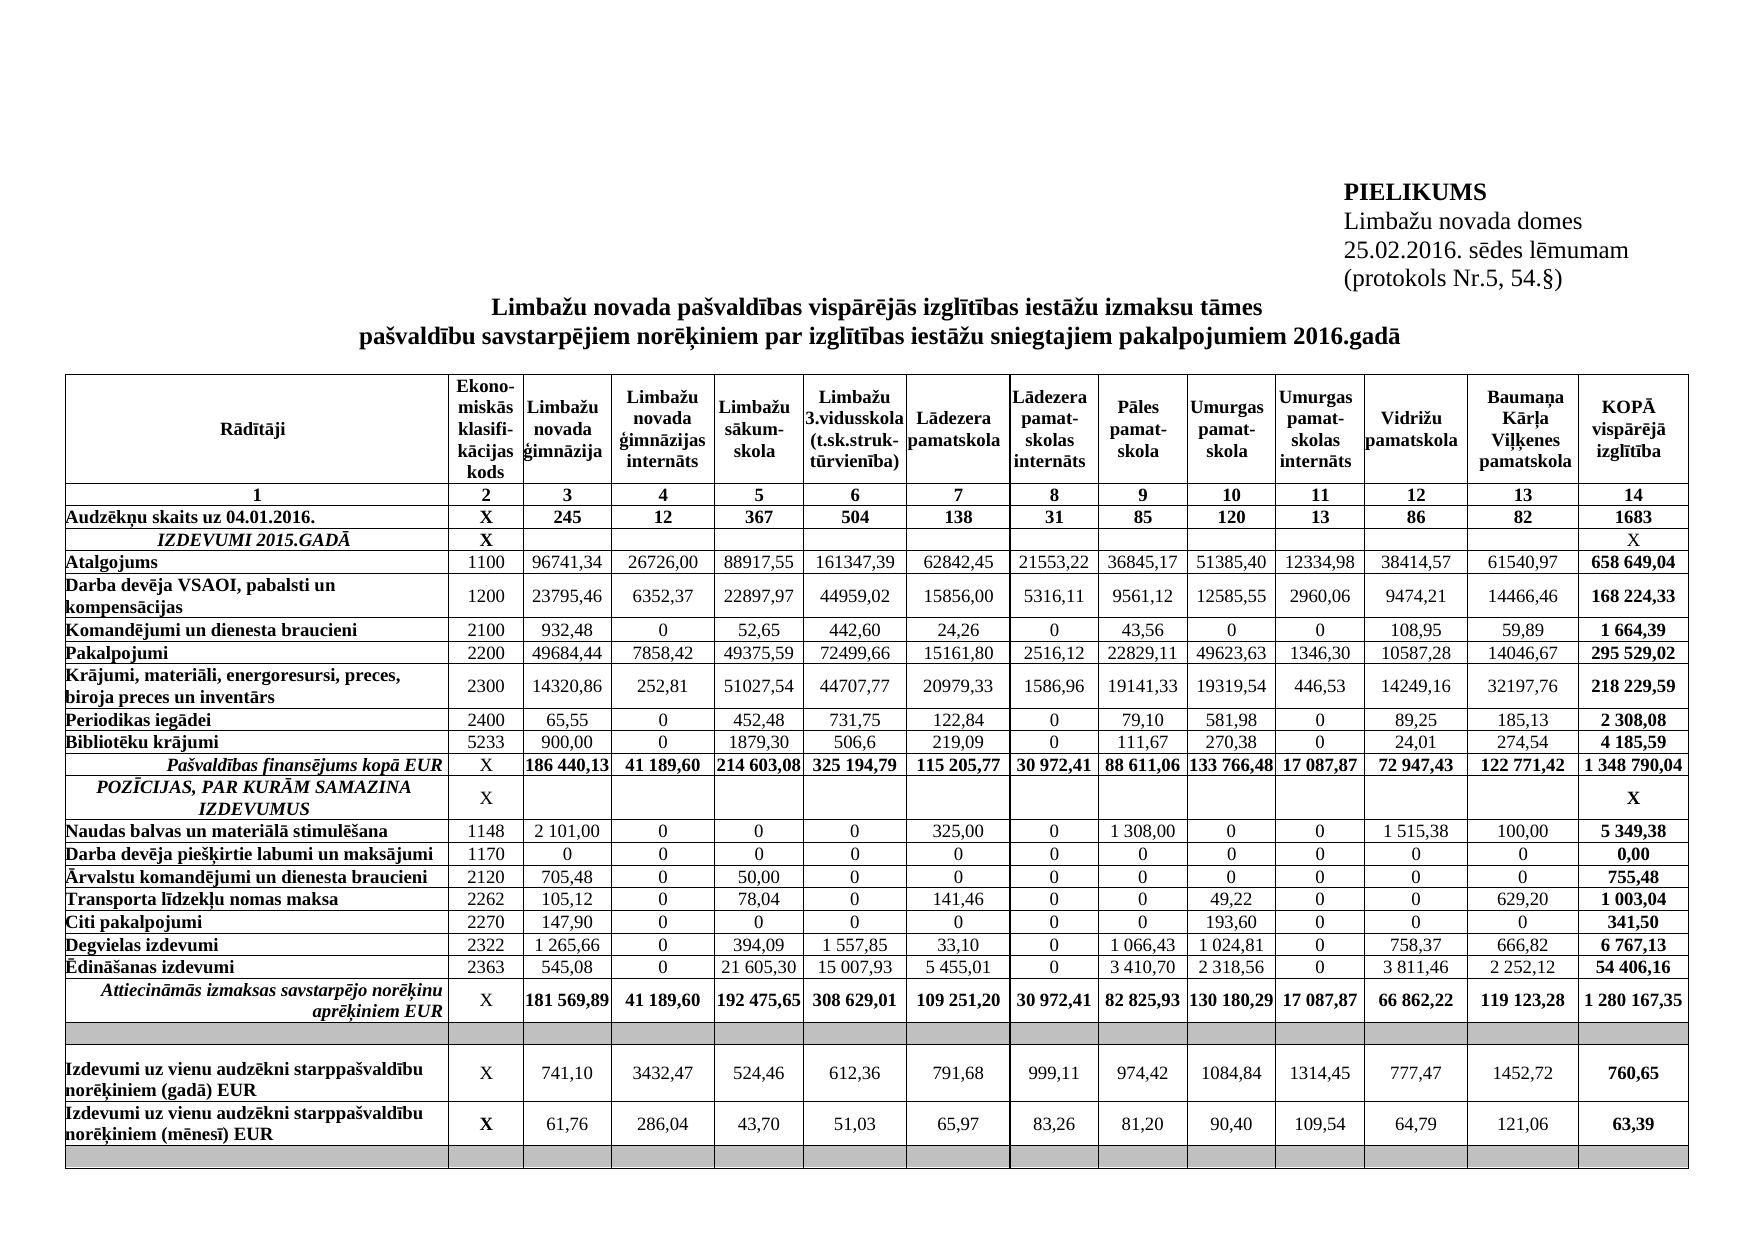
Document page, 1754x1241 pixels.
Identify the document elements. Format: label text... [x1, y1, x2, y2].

table_cell 89,25 [1365, 709, 1467, 730]
table_cell 1346,30 [1276, 642, 1364, 663]
table_cell 252,81 [612, 664, 714, 707]
table_cell 22829,11 [1099, 642, 1187, 663]
table_cell 2100 [449, 618, 523, 641]
table_cell [1188, 1146, 1275, 1167]
table_cell 214 603,08 [715, 754, 803, 775]
table_cell 1683 [1579, 506, 1688, 528]
table_cell 168 224,33 [1579, 574, 1688, 617]
table_cell 14320,86 [524, 664, 611, 707]
table_cell 0 [1365, 866, 1467, 887]
table_cell [907, 776, 1009, 819]
table_cell 96741,34 [524, 551, 611, 573]
table_cell [907, 1023, 1009, 1044]
table_cell 2270 [449, 911, 523, 932]
table_cell 52,65 [715, 618, 803, 641]
table_cell 0 [1365, 843, 1467, 864]
table_cell 9 [1099, 484, 1187, 505]
table_cell 295 529,02 [1579, 642, 1688, 663]
table_cell 1 664,39 [1579, 618, 1688, 641]
table_cell 12 [1365, 484, 1467, 505]
table_cell 119 123,28 [1468, 979, 1578, 1022]
table_cell 65,97 [907, 1102, 1009, 1145]
table_cell 0 [1011, 731, 1098, 753]
table_cell IZDEVUMI 2015.GADĀ [66, 529, 448, 550]
table_cell 86 [1365, 506, 1467, 528]
table_cell [1188, 1023, 1275, 1044]
table_cell [1188, 776, 1275, 819]
table_cell 0 [612, 956, 714, 978]
table_cell [1468, 776, 1578, 819]
table_cell 286,04 [612, 1102, 714, 1145]
table_cell 32197,76 [1468, 664, 1578, 707]
table_header Baumaņa Kārļa Viļķenes pamatskola [1468, 375, 1578, 483]
table_cell [1099, 529, 1187, 550]
table_cell 0 [907, 843, 1009, 864]
table_cell 1 066,43 [1099, 934, 1187, 955]
table_cell 0 [1099, 843, 1187, 864]
table_cell 504 [804, 506, 906, 528]
table_cell 15 007,93 [804, 956, 906, 978]
table_cell 1 [66, 484, 448, 505]
table_cell 4 185,59 [1579, 731, 1688, 753]
table_cell [1365, 1023, 1467, 1044]
table_cell 1 003,04 [1579, 888, 1688, 910]
table_cell 6 [804, 484, 906, 505]
table_cell 36845,17 [1099, 551, 1187, 573]
table_cell Izdevumi uz vienu audzēkni starppašvaldību norēķiniem (mēnesī) EUR [66, 1102, 448, 1145]
table_cell 0 [1276, 888, 1364, 910]
text Limbažu novada pašvaldības vispārējās izglītības iestāžu izmaksu tāmes [118, 292, 1636, 321]
table_cell 999,11 [1011, 1045, 1098, 1101]
table_cell 9474,21 [1365, 574, 1467, 617]
table_cell 2 318,56 [1188, 956, 1275, 978]
table_cell 2516,12 [1011, 642, 1098, 663]
table_cell 61540,97 [1468, 551, 1578, 573]
table_cell 274,54 [1468, 731, 1578, 753]
table_cell [1468, 1146, 1578, 1167]
table_cell X [449, 1102, 523, 1145]
table_cell 0 [612, 911, 714, 932]
table_cell [1276, 1023, 1364, 1044]
table_cell 0 [1011, 843, 1098, 864]
text Limbažu novada domes [1344, 206, 1636, 235]
table_cell 138 [907, 506, 1009, 528]
table_cell 245 [524, 506, 611, 528]
table_cell 666,82 [1468, 934, 1578, 955]
table_cell 0 [1188, 866, 1275, 887]
table_cell [1099, 776, 1187, 819]
table_cell 0 [1365, 911, 1467, 932]
table_cell 612,36 [804, 1045, 906, 1101]
table_cell [804, 1146, 906, 1167]
table_cell 0 [1099, 888, 1187, 910]
table_cell 2 [449, 484, 523, 505]
table_cell 15856,00 [907, 574, 1009, 617]
table_cell [1188, 529, 1275, 550]
table_cell X [449, 754, 523, 775]
table_cell 38414,57 [1365, 551, 1467, 573]
table_cell [715, 1023, 803, 1044]
table_cell 0 [1276, 956, 1364, 978]
table_cell 394,09 [715, 934, 803, 955]
table_cell 3432,47 [612, 1045, 714, 1101]
table_cell 0 [612, 866, 714, 887]
table_cell X [449, 529, 523, 550]
table_cell 88 611,06 [1099, 754, 1187, 775]
table_header Ekono-miskās klasifi-kācijas kods [449, 375, 523, 483]
table_cell 308 629,01 [804, 979, 906, 1022]
table_cell [449, 1023, 523, 1044]
table_cell 1314,45 [1276, 1045, 1364, 1101]
table_cell 0 [1099, 911, 1187, 932]
table_cell 19141,33 [1099, 664, 1187, 707]
table_cell [1011, 529, 1098, 550]
table_cell [804, 776, 906, 819]
table_cell Komandējumi un dienesta braucieni [66, 618, 448, 641]
table_cell [66, 1023, 448, 1044]
table_cell 0 [715, 843, 803, 864]
table_cell 0 [1276, 820, 1364, 842]
table_cell [907, 529, 1009, 550]
table_cell Izdevumi uz vienu audzēkni starppašvaldību norēķiniem (gadā) EUR [66, 1045, 448, 1101]
table_cell Darba devēja VSAOI, pabalsti un kompensācijas [66, 574, 448, 617]
table_cell 4 [612, 484, 714, 505]
table_cell [1276, 1146, 1364, 1167]
table_cell [524, 1023, 611, 1044]
table_cell 0,00 [1579, 843, 1688, 864]
table_cell 12 [612, 506, 714, 528]
table_cell 30 972,41 [1011, 754, 1098, 775]
table_header KOPĀ vispārējā izglītība [1579, 375, 1688, 483]
table_cell 755,48 [1579, 866, 1688, 887]
table_cell 181 569,89 [524, 979, 611, 1022]
table_cell 2322 [449, 934, 523, 955]
table_cell 341,50 [1579, 911, 1688, 932]
table_cell [524, 1146, 611, 1167]
table_cell 12334,98 [1276, 551, 1364, 573]
table_header Rādītāji [66, 375, 448, 483]
table_header Umurgas pamat-skolas internāts [1276, 375, 1364, 483]
table_cell Pakalpojumi [66, 642, 448, 663]
table_cell 147,90 [524, 911, 611, 932]
table_cell X [449, 979, 523, 1022]
table_cell [1579, 1146, 1688, 1167]
table_cell 50,00 [715, 866, 803, 887]
table_cell 121,06 [1468, 1102, 1578, 1145]
text 25.02.2016. sēdes lēmumam [1344, 235, 1636, 263]
table_cell X [1579, 529, 1688, 550]
table_header Vidrižu pamatskola [1365, 375, 1467, 483]
table_cell 49,22 [1188, 888, 1275, 910]
table_cell 3 [524, 484, 611, 505]
table_cell 186 440,13 [524, 754, 611, 775]
table_cell 0 [612, 843, 714, 864]
table_cell 141,46 [907, 888, 1009, 910]
table_cell 0 [1188, 820, 1275, 842]
table_cell Transporta līdzekļu nomas maksa [66, 888, 448, 910]
table_cell 545,08 [524, 956, 611, 978]
table_cell Atalgojums [66, 551, 448, 573]
table_cell 524,46 [715, 1045, 803, 1101]
table_cell 61,76 [524, 1102, 611, 1145]
table_cell [907, 1146, 1009, 1167]
table_cell 1170 [449, 843, 523, 864]
table_cell 115 205,77 [907, 754, 1009, 775]
table_cell 0 [1276, 866, 1364, 887]
table_cell [612, 1023, 714, 1044]
table_cell 122,84 [907, 709, 1009, 730]
table_cell 1 515,38 [1365, 820, 1467, 842]
table_cell 133 766,48 [1188, 754, 1275, 775]
table_cell 31 [1011, 506, 1098, 528]
table_cell 658 649,04 [1579, 551, 1688, 573]
table_cell X [449, 1045, 523, 1101]
table_cell 51,03 [804, 1102, 906, 1145]
table_cell 3 410,70 [1099, 956, 1187, 978]
table_cell 1200 [449, 574, 523, 617]
table_cell 88917,55 [715, 551, 803, 573]
table_cell 1084,84 [1188, 1045, 1275, 1101]
table_cell 0 [612, 731, 714, 753]
table_cell 7858,42 [612, 642, 714, 663]
table_cell 109 251,20 [907, 979, 1009, 1022]
table_cell 24,26 [907, 618, 1009, 641]
table_cell 49375,59 [715, 642, 803, 663]
table_cell 777,47 [1365, 1045, 1467, 1101]
table_cell 2262 [449, 888, 523, 910]
text (protokols Nr.5, 54.§) [1344, 263, 1636, 292]
table_cell 49684,44 [524, 642, 611, 663]
table_header Limbažu 3.vidusskola (t.sk.struk-tūrvienība) [804, 375, 906, 483]
table_cell 41 189,60 [612, 979, 714, 1022]
table_cell 442,60 [804, 618, 906, 641]
table_cell 0 [1276, 618, 1364, 641]
table_cell 44707,77 [804, 664, 906, 707]
table_cell [1365, 529, 1467, 550]
table_cell 90,40 [1188, 1102, 1275, 1145]
table_cell Darba devēja piešķirtie labumi un maksājumi [66, 843, 448, 864]
table_cell 0 [804, 866, 906, 887]
table_cell 270,38 [1188, 731, 1275, 753]
table_cell 0 [1276, 843, 1364, 864]
table_cell 10587,28 [1365, 642, 1467, 663]
table_cell [524, 776, 611, 819]
table_cell 1452,72 [1468, 1045, 1578, 1101]
table_cell 5233 [449, 731, 523, 753]
table_cell 13 [1276, 506, 1364, 528]
table_cell 82 825,93 [1099, 979, 1187, 1022]
table_cell 325 194,79 [804, 754, 906, 775]
table_cell 20979,33 [907, 664, 1009, 707]
table_cell 1879,30 [715, 731, 803, 753]
table_cell [1276, 529, 1364, 550]
table_cell 0 [1011, 866, 1098, 887]
table_cell 72 947,43 [1365, 754, 1467, 775]
table_cell 0 [1276, 911, 1364, 932]
table_cell 0 [804, 888, 906, 910]
table_cell Ārvalstu komandējumi un dienesta braucieni [66, 866, 448, 887]
table_cell 0 [804, 911, 906, 932]
table_cell 10 [1188, 484, 1275, 505]
table_cell 130 180,29 [1188, 979, 1275, 1022]
table_cell 108,95 [1365, 618, 1467, 641]
table_cell 161347,39 [804, 551, 906, 573]
table_cell 83,26 [1011, 1102, 1098, 1145]
table_cell 0 [612, 618, 714, 641]
table_cell 758,37 [1365, 934, 1467, 955]
table_cell 13 [1468, 484, 1578, 505]
table_cell 72499,66 [804, 642, 906, 663]
table_cell 1 348 790,04 [1579, 754, 1688, 775]
table_header Lādezera pamat-skolas internāts [1011, 375, 1098, 483]
table_cell [449, 1146, 523, 1167]
table_cell 9561,12 [1099, 574, 1187, 617]
table_cell 0 [907, 866, 1009, 887]
table_cell 120 [1188, 506, 1275, 528]
table_cell Citi pakalpojumi [66, 911, 448, 932]
table_cell 2300 [449, 664, 523, 707]
table_cell 51027,54 [715, 664, 803, 707]
table_cell 44959,02 [804, 574, 906, 617]
table_cell 14 [1579, 484, 1688, 505]
table_cell 51385,40 [1188, 551, 1275, 573]
table_header Pāles pamat-skola [1099, 375, 1187, 483]
table_cell Bibliotēku krājumi [66, 731, 448, 753]
table_cell Attiecināmās izmaksas savstarpējo norēķinu aprēķiniem EUR [66, 979, 448, 1022]
table_cell 79,10 [1099, 709, 1187, 730]
table_header Limbažu novada ģimnāzijas internāts [612, 375, 714, 483]
table_cell [715, 776, 803, 819]
table_cell 0 [1188, 843, 1275, 864]
table_cell [1099, 1023, 1187, 1044]
table_cell 0 [804, 820, 906, 842]
table_cell X [449, 776, 523, 819]
table_cell 85 [1099, 506, 1187, 528]
table_cell 6352,37 [612, 574, 714, 617]
table_cell [524, 529, 611, 550]
table_cell 14046,67 [1468, 642, 1578, 663]
table_cell 14249,16 [1365, 664, 1467, 707]
table_cell 23795,46 [524, 574, 611, 617]
table_cell POZĪCIJAS, PAR KURĀM SAMAZINA IZDEVUMUS [66, 776, 448, 819]
table_cell 0 [1011, 934, 1098, 955]
table_cell 219,09 [907, 731, 1009, 753]
table_cell 19319,54 [1188, 664, 1275, 707]
table_cell 24,01 [1365, 731, 1467, 753]
table_cell 192 475,65 [715, 979, 803, 1022]
table_cell 59,89 [1468, 618, 1578, 641]
table_cell 14466,46 [1468, 574, 1578, 617]
table_cell [1011, 776, 1098, 819]
table_cell 705,48 [524, 866, 611, 887]
table_cell 66 862,22 [1365, 979, 1467, 1022]
table_cell 8 [1011, 484, 1098, 505]
table_cell 11 [1276, 484, 1364, 505]
table_header Lādezera pamatskola [907, 375, 1009, 483]
table_cell 30 972,41 [1011, 979, 1098, 1022]
table_cell 0 [1011, 618, 1098, 641]
table_cell Ēdināšanas izdevumi [66, 956, 448, 978]
table_cell Krājumi, materiāli, energoresursi, preces, biroja preces un inventārs [66, 664, 448, 707]
table_cell 2120 [449, 866, 523, 887]
table_cell 1100 [449, 551, 523, 573]
table_cell 5 [715, 484, 803, 505]
table_cell 506,6 [804, 731, 906, 753]
table_cell 2 101,00 [524, 820, 611, 842]
table_cell [1011, 1146, 1098, 1167]
table_cell [1365, 1146, 1467, 1167]
table_cell 0 [1468, 866, 1578, 887]
table_cell 1 265,66 [524, 934, 611, 955]
table_cell Pašvaldības finansējums kopā EUR [66, 754, 448, 775]
table_cell 3 811,46 [1365, 956, 1467, 978]
table_cell 1 024,81 [1188, 934, 1275, 955]
table_cell 0 [1011, 709, 1098, 730]
table_cell 325,00 [907, 820, 1009, 842]
table_cell [612, 529, 714, 550]
table_cell 0 [715, 820, 803, 842]
table_cell 43,70 [715, 1102, 803, 1145]
table_cell 1 308,00 [1099, 820, 1187, 842]
table_cell [1099, 1146, 1187, 1167]
table_cell 741,10 [524, 1045, 611, 1101]
table_cell [612, 1146, 714, 1167]
table_cell [804, 529, 906, 550]
table_cell [1365, 776, 1467, 819]
table_cell 974,42 [1099, 1045, 1187, 1101]
table_cell 629,20 [1468, 888, 1578, 910]
table_header Limbažu sākum-skola [715, 375, 803, 483]
table_cell 22897,97 [715, 574, 803, 617]
table_cell 0 [612, 934, 714, 955]
table_cell 0 [1365, 888, 1467, 910]
table_cell 2 252,12 [1468, 956, 1578, 978]
table_cell [66, 1146, 448, 1167]
table_cell [715, 529, 803, 550]
table_cell 1586,96 [1011, 664, 1098, 707]
table_cell 0 [1011, 911, 1098, 932]
table_cell 2400 [449, 709, 523, 730]
table_cell Audzēkņu skaits uz 04.01.2016. [66, 506, 448, 528]
table_cell 367 [715, 506, 803, 528]
table_cell 760,65 [1579, 1045, 1688, 1101]
table_cell 1 280 167,35 [1579, 979, 1688, 1022]
table_cell 5 349,38 [1579, 820, 1688, 842]
table_cell 49623,63 [1188, 642, 1275, 663]
table_cell 0 [1099, 866, 1187, 887]
table_cell 5 455,01 [907, 956, 1009, 978]
table_cell 21 605,30 [715, 956, 803, 978]
table_cell 21553,22 [1011, 551, 1098, 573]
table_cell 932,48 [524, 618, 611, 641]
table_cell 6 767,13 [1579, 934, 1688, 955]
table_cell 0 [1468, 843, 1578, 864]
table_cell 900,00 [524, 731, 611, 753]
table_header Umurgas pamat-skola [1188, 375, 1275, 483]
table_cell 2 308,08 [1579, 709, 1688, 730]
table_cell 122 771,42 [1468, 754, 1578, 775]
table_cell X [449, 506, 523, 528]
table_cell 0 [1468, 911, 1578, 932]
table_cell 0 [1188, 618, 1275, 641]
table_cell 0 [1011, 888, 1098, 910]
table_cell 62842,45 [907, 551, 1009, 573]
table_cell 1 557,85 [804, 934, 906, 955]
table_cell 0 [1276, 731, 1364, 753]
table_cell 791,68 [907, 1045, 1009, 1101]
table_cell 0 [1276, 934, 1364, 955]
table_cell 78,04 [715, 888, 803, 910]
table_cell 0 [1011, 956, 1098, 978]
table_cell Degvielas izdevumi [66, 934, 448, 955]
table_cell 0 [612, 709, 714, 730]
table_cell 17 087,87 [1276, 754, 1364, 775]
table_cell 218 229,59 [1579, 664, 1688, 707]
table_cell [804, 1023, 906, 1044]
table_cell [1468, 1023, 1578, 1044]
text Pielikums [1344, 177, 1636, 206]
table_cell 7 [907, 484, 1009, 505]
table_cell 63,39 [1579, 1102, 1688, 1145]
table_cell [1468, 529, 1578, 550]
table_cell 1148 [449, 820, 523, 842]
table_cell 0 [715, 911, 803, 932]
table_cell 43,56 [1099, 618, 1187, 641]
table_cell 2200 [449, 642, 523, 663]
table_cell 111,67 [1099, 731, 1187, 753]
table_cell 100,00 [1468, 820, 1578, 842]
table_cell Naudas balvas un materiālā stimulēšana [66, 820, 448, 842]
table_cell 185,13 [1468, 709, 1578, 730]
table_cell 193,60 [1188, 911, 1275, 932]
table_cell 15161,80 [907, 642, 1009, 663]
table_cell 0 [524, 843, 611, 864]
table_cell 105,12 [524, 888, 611, 910]
table_cell 0 [612, 888, 714, 910]
table_cell Periodikas iegādei [66, 709, 448, 730]
table_cell 2960,06 [1276, 574, 1364, 617]
table_cell 17 087,87 [1276, 979, 1364, 1022]
table_cell 0 [1011, 820, 1098, 842]
table_header Limbažu novada ģimnāzija [524, 375, 611, 483]
table_cell 0 [612, 820, 714, 842]
table_cell 581,98 [1188, 709, 1275, 730]
table_cell [1276, 776, 1364, 819]
table_cell [1011, 1023, 1098, 1044]
table_cell 5316,11 [1011, 574, 1098, 617]
table_cell 0 [907, 911, 1009, 932]
table_cell 0 [804, 843, 906, 864]
table_cell 82 [1468, 506, 1578, 528]
text pašvaldību savstarpējiem norēķiniem par izglītības iestāžu sniegtajiem pakalpojumiem 2016.gadā [118, 321, 1636, 350]
table_cell 109,54 [1276, 1102, 1364, 1145]
table_cell 81,20 [1099, 1102, 1187, 1145]
table_cell 41 189,60 [612, 754, 714, 775]
table_cell 731,75 [804, 709, 906, 730]
table_cell 33,10 [907, 934, 1009, 955]
table_cell 446,53 [1276, 664, 1364, 707]
table_cell [612, 776, 714, 819]
table_cell 0 [1276, 709, 1364, 730]
table_cell 65,55 [524, 709, 611, 730]
table_cell X [1579, 776, 1688, 819]
table_cell 64,79 [1365, 1102, 1467, 1145]
table_cell 12585,55 [1188, 574, 1275, 617]
table_cell 2363 [449, 956, 523, 978]
table_cell 54 406,16 [1579, 956, 1688, 978]
table_cell 452,48 [715, 709, 803, 730]
table_cell 26726,00 [612, 551, 714, 573]
table_cell [715, 1146, 803, 1167]
table_cell [1579, 1023, 1688, 1044]
